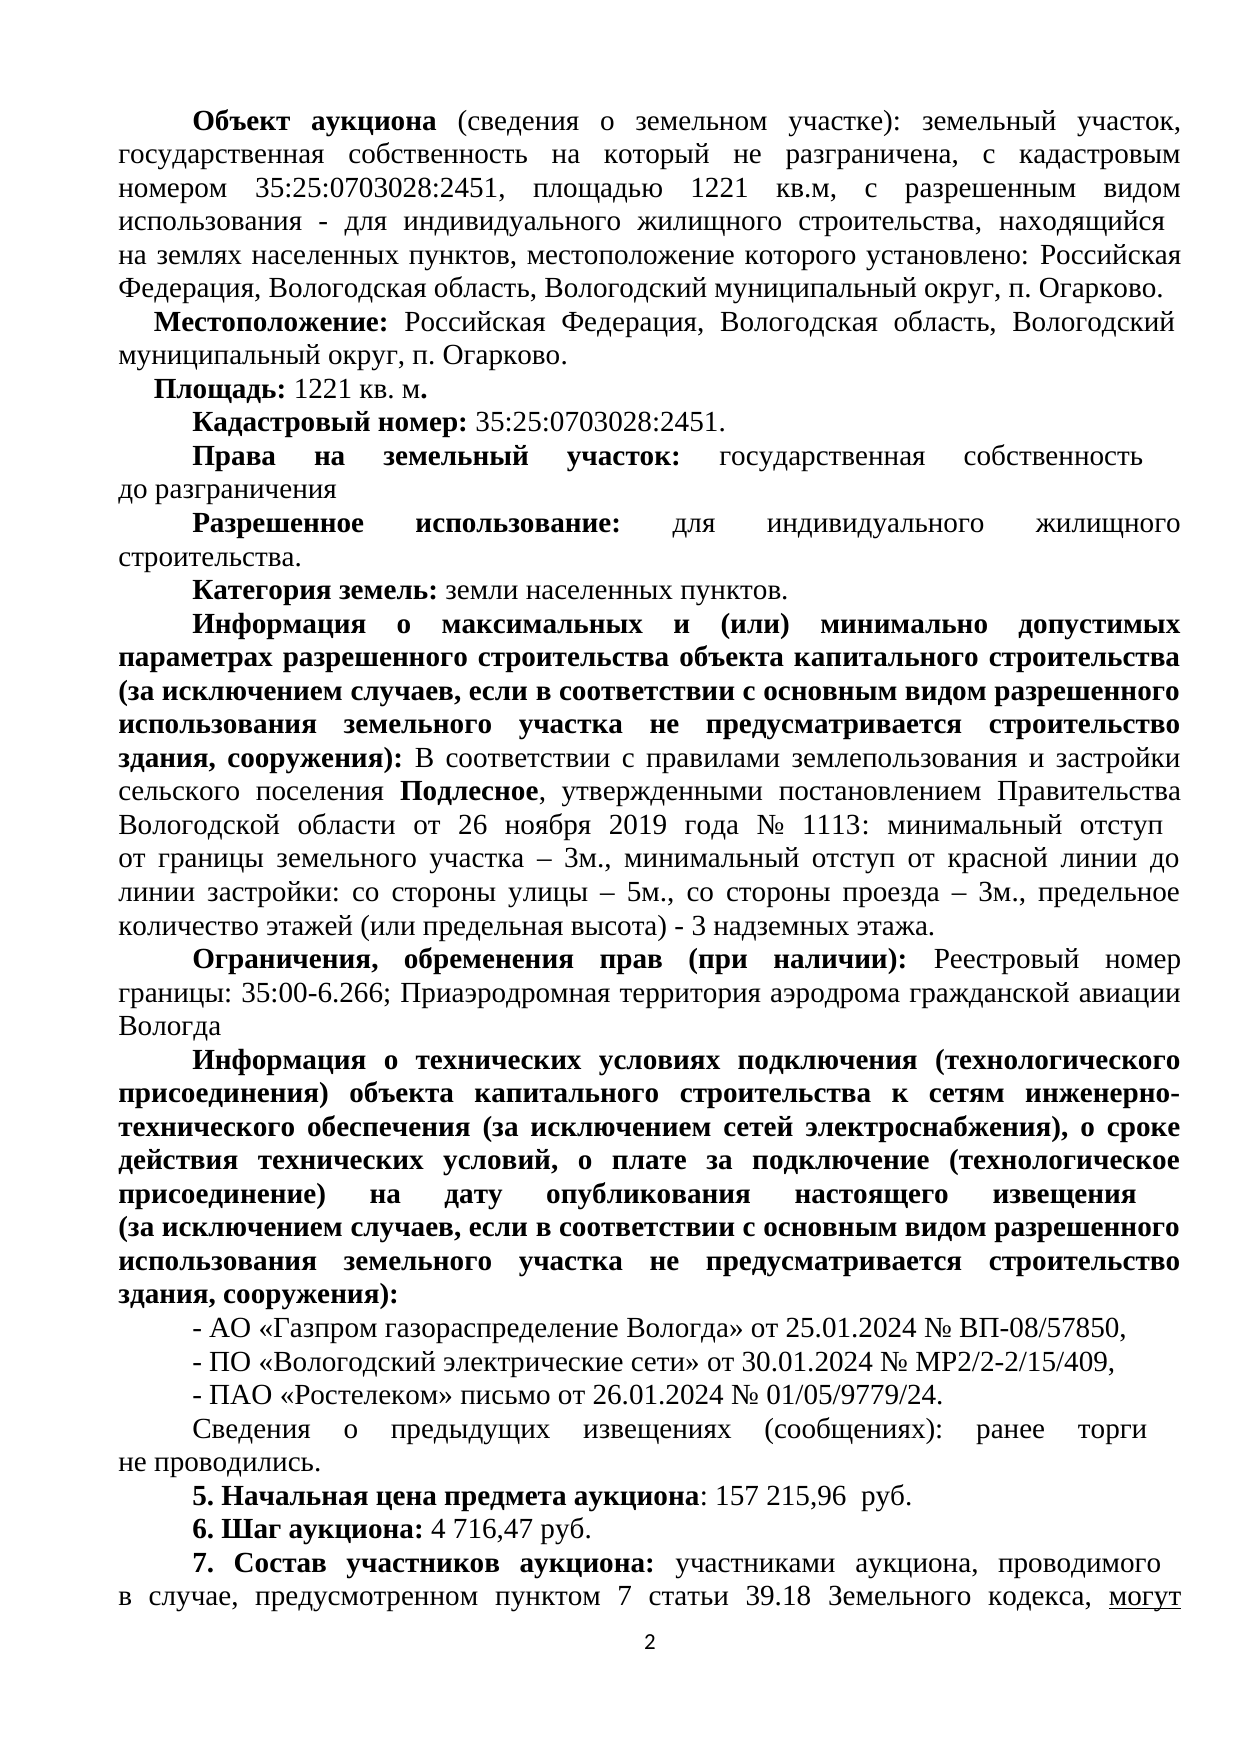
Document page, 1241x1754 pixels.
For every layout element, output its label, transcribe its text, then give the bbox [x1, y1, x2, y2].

text Разрешенное использование: для индивидуального жилищного строительства. [118, 505, 1181, 572]
text Категория земель: земли населенных пунктов. [118, 572, 1181, 606]
text Информация о технических условиях подключения (технологического присоединения) объекта капитального строительства к сетям инженерно-технического обеспечения (за исключением сетей электроснабжения), о сроке действия технических условий, о плате за подключение (технологическое присоединение) на дату опубликования настоящего извещения (за исключением случаев, если в соответствии с основным видом разрешенного использования земельного участка не предусматривается строительство здания, сооружения): [118, 1042, 1181, 1310]
text Права на земельный участок: государственная собственность до разграничения [118, 438, 1181, 505]
text Площадь: 1221 кв. м. [118, 371, 1175, 404]
text Информация о максимальных и (или) минимально допустимых параметрах разрешенного строительства объекта капитального строительства (за исключением случаев, если в соответствии с основным видом разрешенного использования земельного участка не предусматривается строительство здания, сооружения): В соответствии с правилами землепользования и застройки сельского поселения Подлесное, утвержденными постановлением Правительства Вологодской области от 26 ноября 2019 года № 1113: минимальный отступ от границы земельного участка – 3м., минимальный отступ от красной линии до линии застройки: со стороны улицы – 5м., со стороны проезда – 3м., предельное количество этажей (или предельная высота) - 3 надземных этажа. [118, 606, 1181, 941]
text 6. Шаг аукциона: 4 716,47 руб. [118, 1511, 1181, 1545]
text Кадастровый номер: 35:25:0703028:2451. [118, 404, 1181, 438]
text - ПАО «Ростелеком» письмо от 26.01.2024 № 01/05/9779/24. [118, 1377, 1181, 1411]
text Местоположение: Российская Федерация, Вологодская область, Вологодский муниципальный округ, п. Огарково. [118, 304, 1175, 371]
text 5. Начальная цена предмета аукциона: 157 215,96 руб. [118, 1478, 1181, 1511]
text - ПО «Вологодский электрические сети» от 30.01.2024 № МР2/2-2/15/409, [118, 1344, 1181, 1377]
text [118, 1545, 1181, 1612]
text Сведения о предыдущих извещениях (сообщениях): ранее торги не проводились. [118, 1411, 1181, 1478]
text Ограничения, обременения прав (при наличии): Реестровый номер границы: 35:00-6.266; Приаэродромная территория аэродрома гражданской авиации Вологда [118, 941, 1181, 1042]
text Объект аукциона (сведения о земельном участке): земельный участок, государственная собственность на который не разграничена, с кадастровым номером 35:25:0703028:2451, площадью 1221 кв.м, с разрешенным видом использования - для индивидуального жилищного строительства, находящийся на землях населенных пунктов, местоположение которого установлено: Российская Федерация, Вологодская область, Вологодский муниципальный округ, п. Огарково. [118, 103, 1181, 304]
text - АО «Газпром газораспределение Вологда» от 25.01.2024 № ВП-08/57850, [118, 1310, 1181, 1344]
